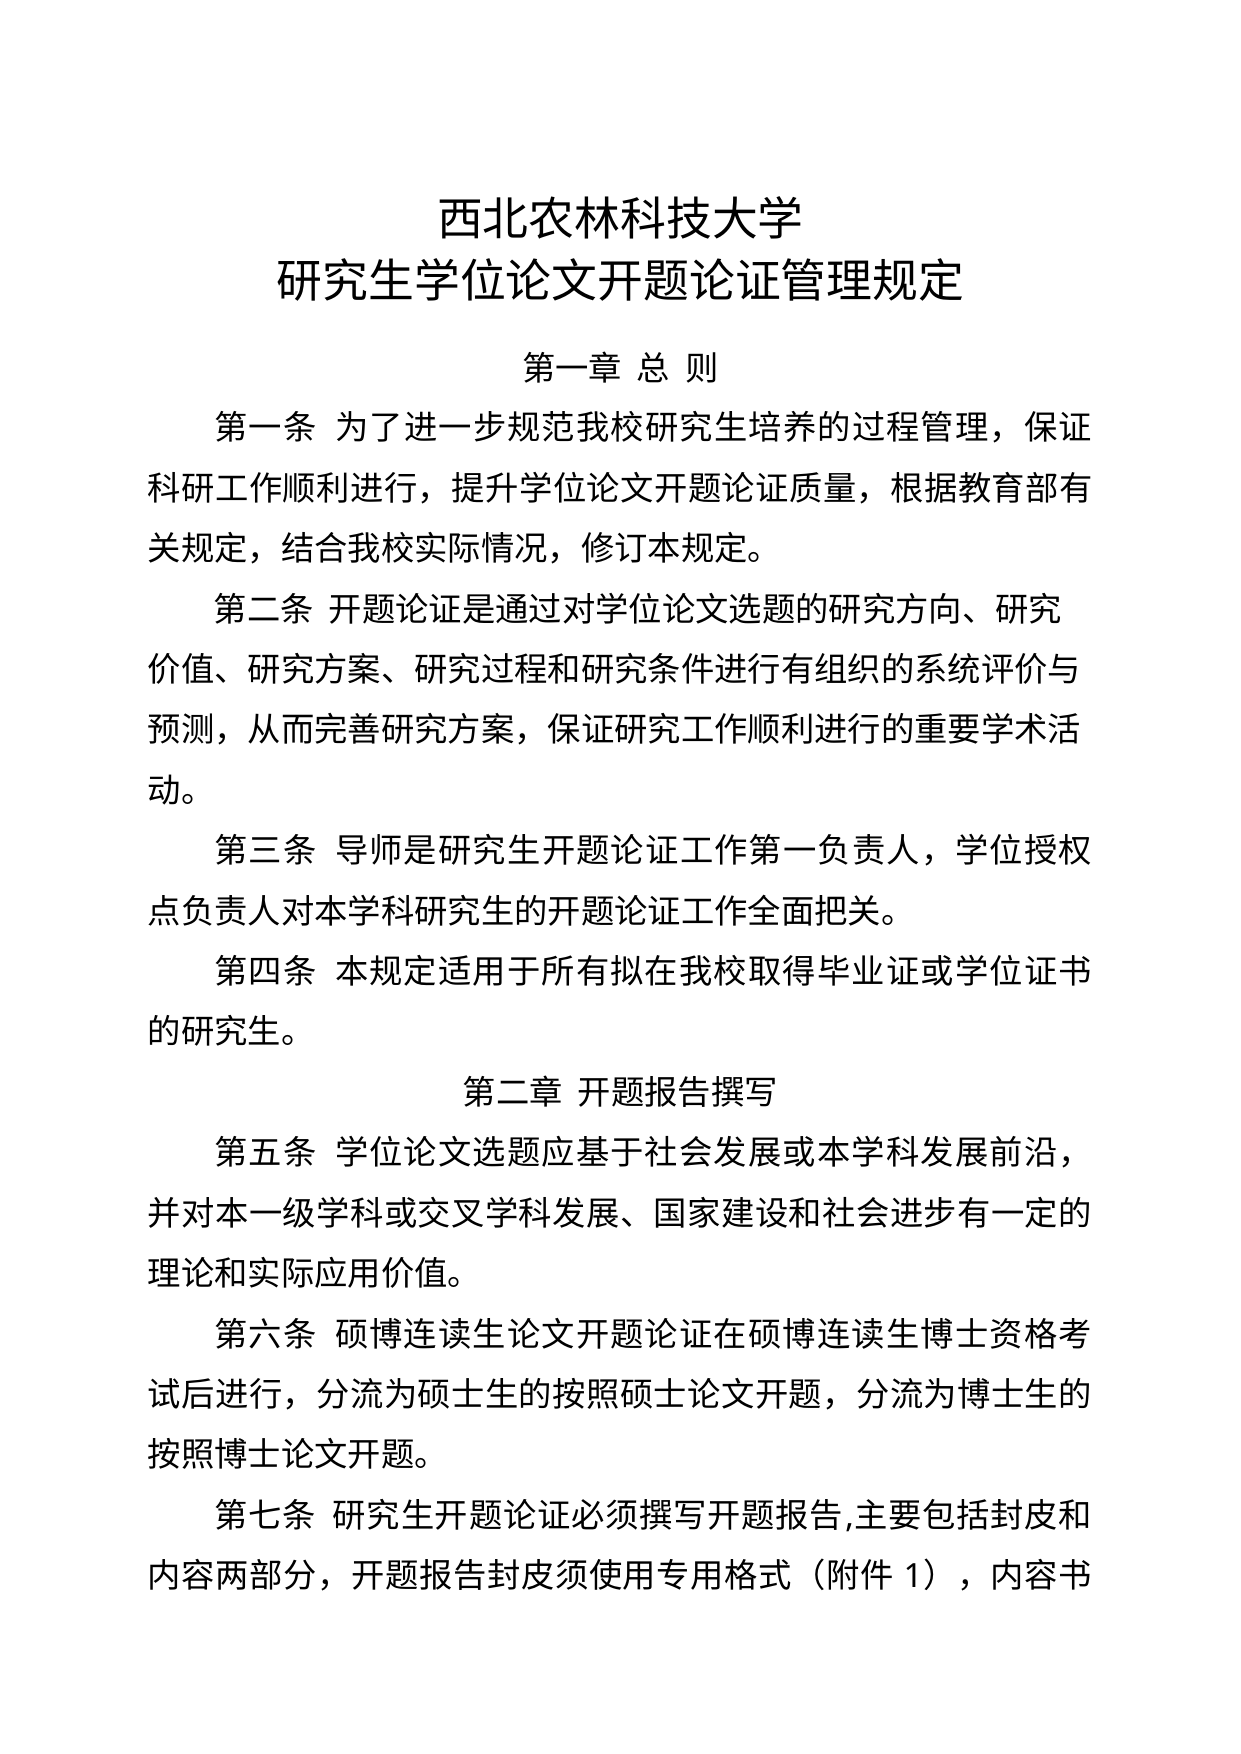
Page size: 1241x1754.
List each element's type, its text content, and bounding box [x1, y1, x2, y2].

text 第一章 总 则 [148, 335, 1092, 391]
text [148, 1479, 1092, 1600]
text 第二章 开题报告撰写 [148, 1056, 1092, 1116]
text 第六条 硕博连读生论文开题论证在硕博连读生博士资格考试后进行，分流为硕士生的按照硕士论文开题，分流为博士生的按照博士论文开题。 [148, 1298, 1092, 1479]
text 第三条 导师是研究生开题论证工作第一负责人，学位授权点负责人对本学科研究生的开题论证工作全面把关。 [148, 814, 1092, 935]
text 第一条 为了进一步规范我校研究生培养的过程管理，保证科研工作顺利进行，提升学位论文开题论证质量，根据教育部有关规定，结合我校实际情况，修订本规定。 [148, 391, 1092, 573]
subtitle 西北农林科技大学 研究生学位论文开题论证管理规定 [148, 185, 1092, 310]
text 第五条 学位论文选题应基于社会发展或本学科发展前沿，并对本一级学科或交叉学科发展、国家建设和社会进步有一定的理论和实际应用价值。 [148, 1116, 1092, 1298]
text 第二条 开题论证是通过对学位论文选题的研究方向、研究价值、研究方案、研究过程和研究条件进行有组织的系统评价与预测，从而完善研究方案，保证研究工作顺利进行的重要学术活动。 [148, 573, 1092, 814]
text 第四条 本规定适用于所有拟在我校取得毕业证或学位证书的研究生。 [148, 935, 1092, 1056]
